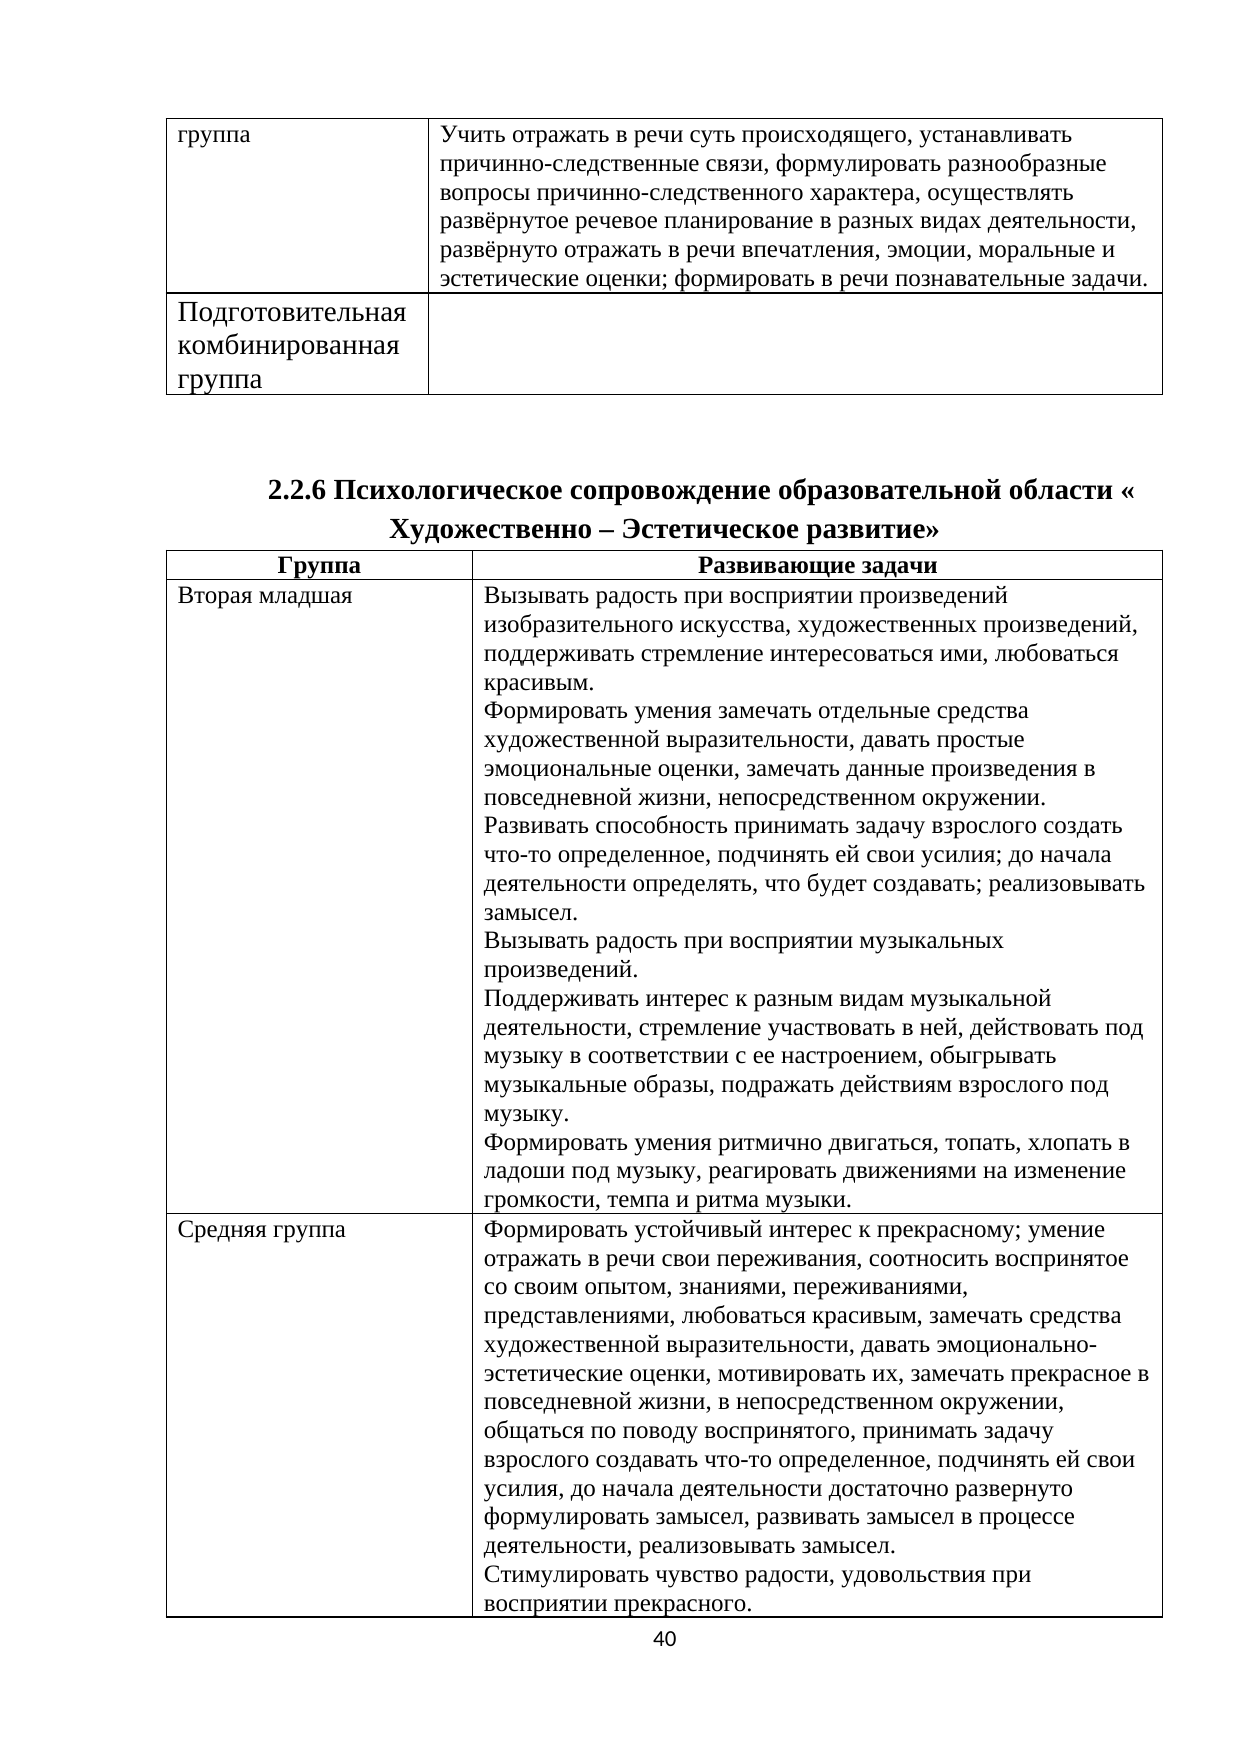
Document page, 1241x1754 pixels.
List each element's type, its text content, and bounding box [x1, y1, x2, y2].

table_header Подготовительная комбинированная группа [167, 294, 428, 394]
table_header [429, 294, 1162, 394]
table_header Развивающие задачи [473, 551, 1162, 579]
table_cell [167, 119, 428, 292]
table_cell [473, 1214, 1162, 1616]
table_cell Вторая младшая [167, 580, 472, 1213]
table_header Группа [167, 551, 472, 579]
table_cell Вызывать радость при восприятии произведений изобразительного искусства, художественных произведений, поддерживать стремление интересоваться ими, любоваться красивым. Формировать умения замечать отдельные средства художественной выразительности, давать простые эмоциональные оценки, замечать данные произведения в повседневной жизни, непосредственном окружении. Развивать способность принимать задачу взрослого создать что-то определенное, подчинять ей свои усилия; до начала деятельности определять, что будет создавать; реализовывать замысел. Вызывать радость при восприятии музыкальных произведений. Поддерживать интерес к разным видам музыкальной деятельности, стремление участвовать в ней, действовать под музыку в соответствии с ее настроением, обыгрывать музыкальные образы, подражать действиям взрослого под музыку. Формировать умения ритмично двигаться, топать, хлопать в ладоши под музыку, реагировать движениями на изменение громкости, темпа и ритма музыки. [473, 580, 1162, 1213]
table_cell Средняя группа [167, 1214, 472, 1616]
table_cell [429, 119, 1162, 292]
text 2.2.6 Психологическое сопровождение образовательной области « Художественно – Эстетическое развитие» [177, 472, 1152, 544]
